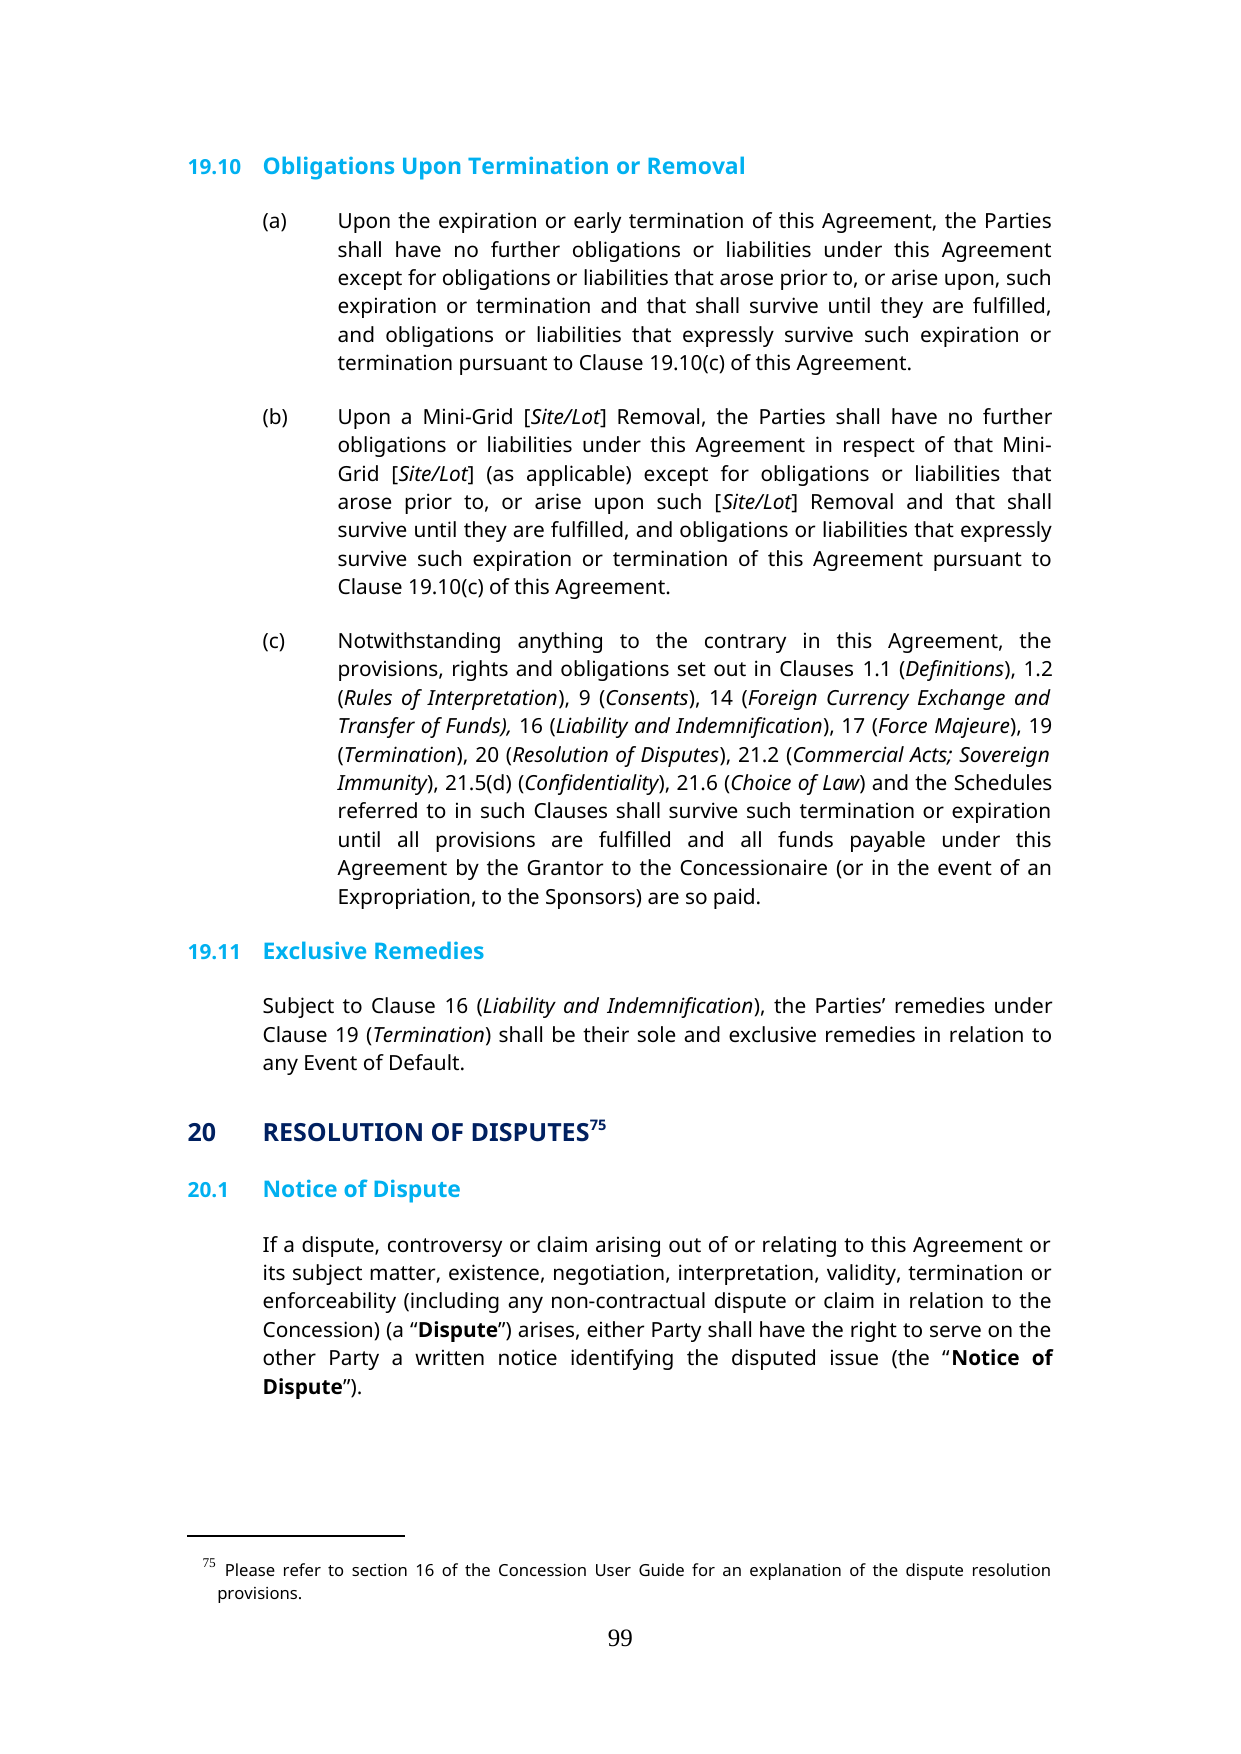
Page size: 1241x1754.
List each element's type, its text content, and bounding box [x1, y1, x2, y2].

subtitle If a dispute, controversy or claim arising out of or relating to this Agreement or its subject matter, existence, negotiation, interpretation, validity, termination or enforceability (including any non-contractual dispute or claim in relation to the Concession) (a “Dispute”) arises, either Party shall have the right to serve on the other Party a written notice identifying the disputed issue (the “Notice of Dispute”). [262, 1230, 1053, 1400]
subtitle Subject to Clause 16 (Liability and Indemnification), the Parties’ remedies under Clause 19 (Termination) shall be their sole and exclusive remedies in relation to any Event of Default. [262, 992, 1053, 1077]
subtitle Obligations Upon Termination or Removal [187, 150, 1053, 181]
subtitle Notwithstanding anything to the contrary in this Agreement, the provisions, rights and obligations set out in Clauses 1.1 (Definitions), 1.2 (Rules of Interpretation), 9 (Consents), 14 (Foreign Currency Exchange and Transfer of Funds), 16 (Liability and Indemnification), 17 (Force Majeure), 19 (Termination), 20 (Resolution of Disputes), 21.2 (Commercial Acts; Sovereign Immunity), 21.5(d) (Confidentiality), 21.6 (Choice of Law) and the Schedules referred to in such Clauses shall survive such termination or expiration until all provisions are fulfilled and all funds payable under this Agreement by the Grantor to the Concessionaire (or in the event of an Expropriation, to the Sponsors) are so paid. [262, 626, 1053, 910]
subtitle Upon the expiration or early termination of this Agreement, the Parties shall have no further obligations or liabilities under this Agreement except for obligations or liabilities that arose prior to, or arise upon, such expiration or termination and that shall survive until they are fulfilled, and obligations or liabilities that expressly survive such expiration or termination pursuant to Clause 19.10(c) of this Agreement. [262, 206, 1053, 377]
subtitle Upon a Mini-Grid [Site/Lot] Removal, the Parties shall have no further obligations or liabilities under this Agreement in respect of that Mini-Grid [Site/Lot] (as applicable) except for obligations or liabilities that arose prior to, or arise upon such [Site/Lot] Removal and that shall survive until they are fulfilled, and obligations or liabilities that expressly survive such expiration or termination of this Agreement pursuant to Clause 19.10(c) of this Agreement. [262, 402, 1053, 601]
subtitle Exclusive Remedies [187, 935, 1053, 967]
subtitle Notice of Dispute [187, 1173, 1053, 1205]
subtitle Resolution of Disputes [187, 1114, 1053, 1148]
